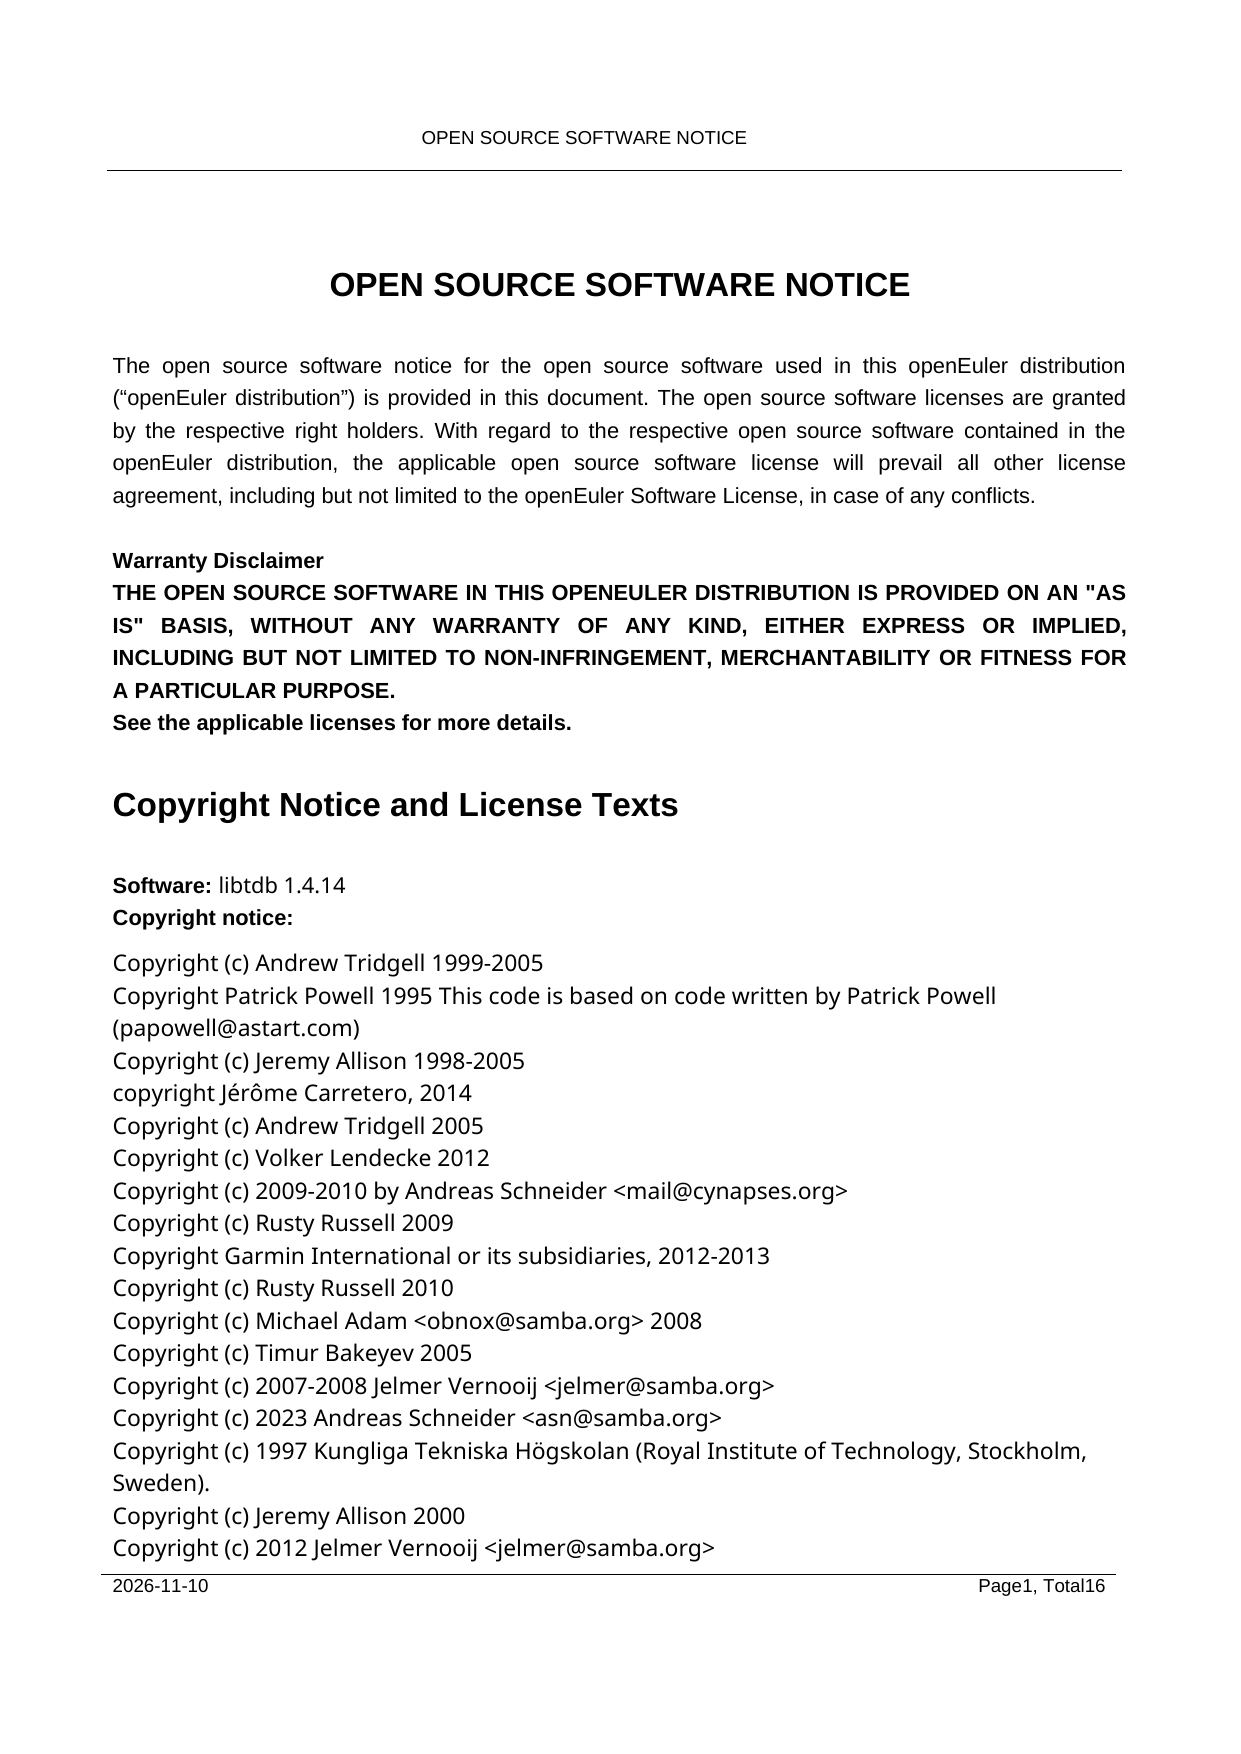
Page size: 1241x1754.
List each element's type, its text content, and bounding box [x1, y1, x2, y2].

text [112, 947, 1128, 1564]
text OPEN SOURCE SOFTWARE NOTICE [112, 251, 1128, 316]
text THE OPEN SOURCE SOFTWARE IN THIS OPENEULER DISTRIBUTION IS PROVIDED ON AN "AS IS" BASIS, WITHOUT ANY WARRANTY OF ANY KIND, EITHER EXPRESS OR IMPLIED, INCLUDING BUT NOT LIMITED TO NON-INFRINGEMENT, MERCHANTABILITY OR FITNESS FOR A PARTICULAR PURPOSE. See the applicable licenses for more details. [112, 576, 1128, 739]
text The open source software notice for the open source software used in this openEuler distribution (“openEuler distribution”) is provided in this document. The open source software licenses are granted by the respective right holders. With regard to the respective open source software contained in the openEuler distribution, the applicable open source software license will prevail all other license agreement, including but not limited to the openEuler Software License, in case of any conflicts. [112, 349, 1128, 511]
text Copyright notice: [112, 901, 1128, 934]
text Warranty Disclaimer [112, 544, 1128, 576]
title Software: libtdb 1.4.14 [112, 869, 1128, 901]
text Copyright Notice and License Texts [112, 771, 1128, 836]
